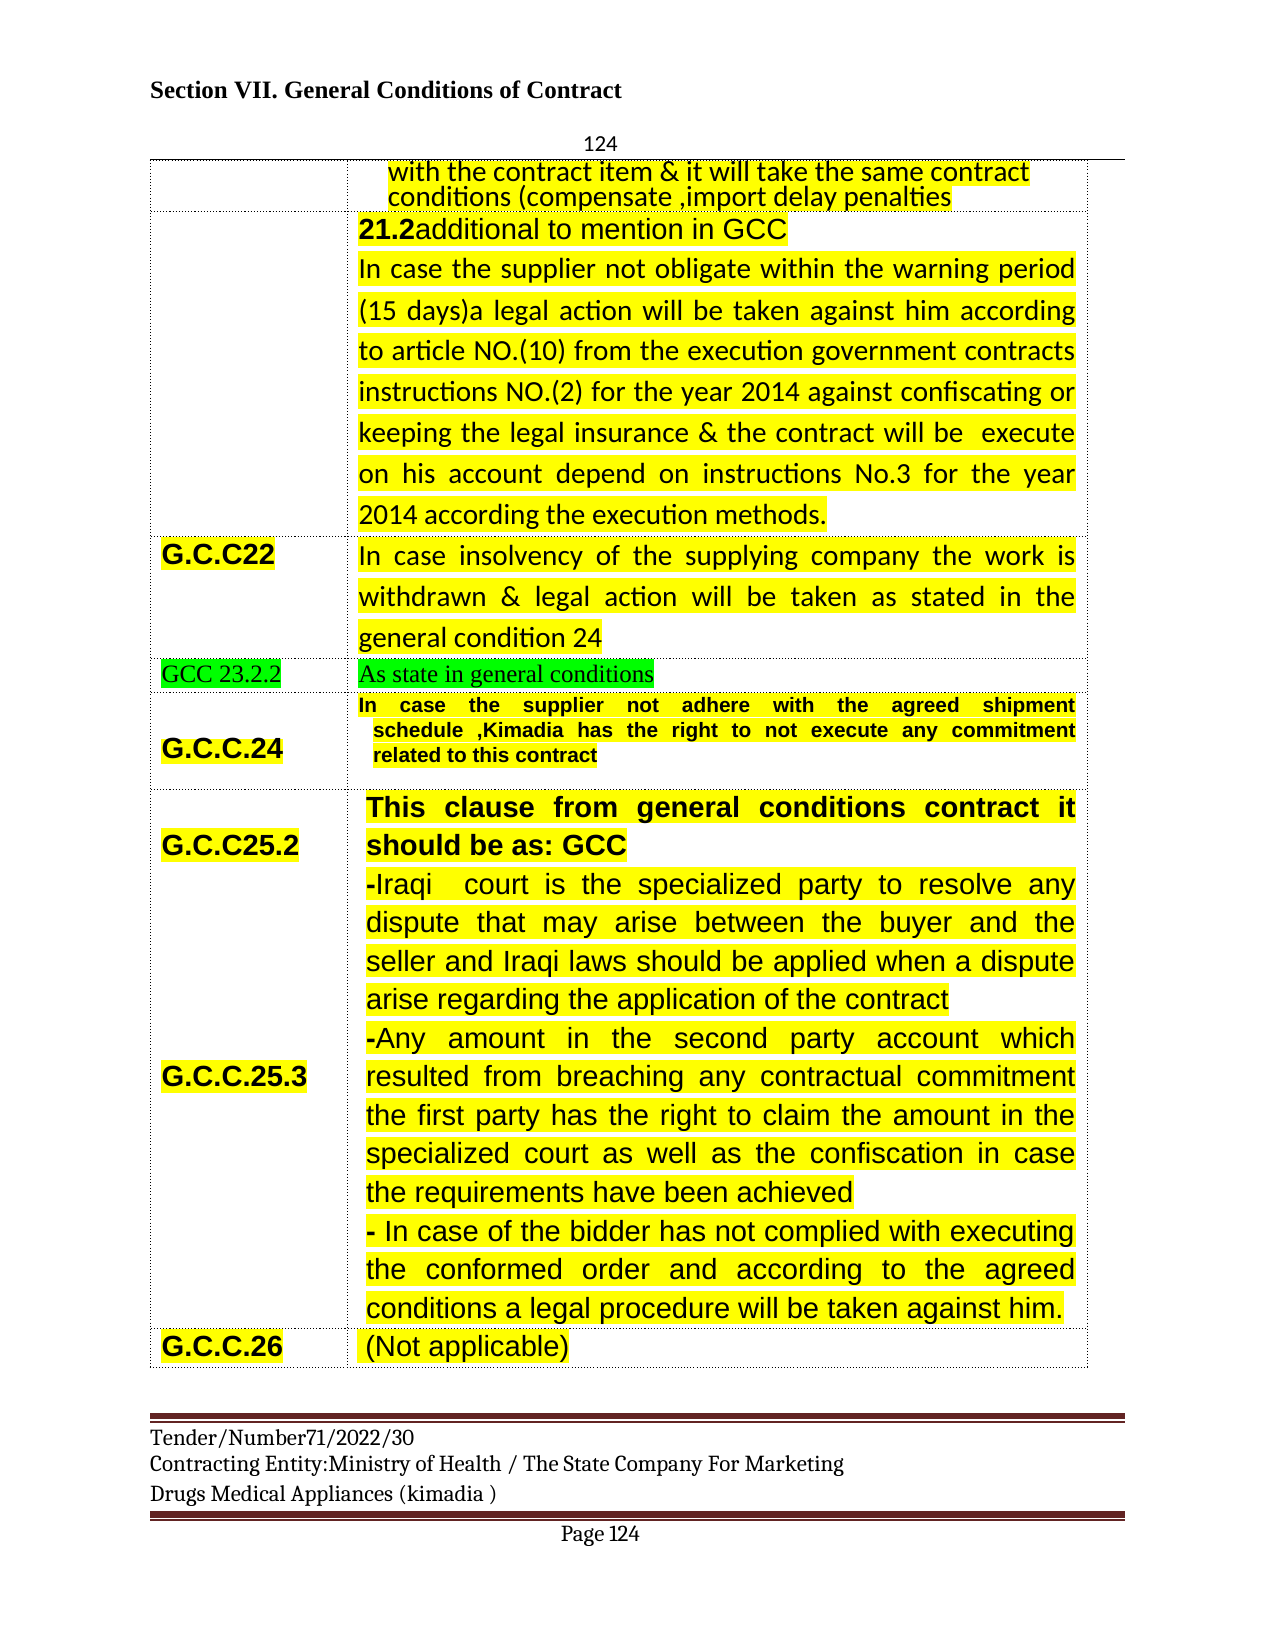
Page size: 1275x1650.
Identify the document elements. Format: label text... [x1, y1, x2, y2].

table_cell G.C.C22 [150, 536, 347, 658]
table_cell In case the supplier not adhere with the agreed shipment schedule ,Kimadia has the right to not execute any commitment related to this contract [347, 692, 1088, 789]
table_cell [150, 211, 347, 536]
table_cell G.C.C.21 [150, 160, 347, 211]
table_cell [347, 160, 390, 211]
table_cell 21.2additional to mention in GCC In case the supplier not obligate within the warning period (15 days)a legal action will be taken against him according to article NO.(10) from the execution government contracts instructions NO.(2) for the year 2014 against confiscating or keeping the legal insurance & the contract will be execute on his account depend on instructions No.3 for the year 2014 according the execution methods. [347, 211, 1088, 536]
table_cell This clause from general conditions contract it should be as: GCC -Iraqi court is the specialized party to resolve any dispute that may arise between the buyer and the seller and Iraqi laws should be applied when a dispute arise regarding the application of the contract -Any amount in the second party account which resulted from breaching any contractual commitment the first party has the right to claim the amount in the specialized court as well as the confiscation in case the requirements have been achieved - In case of the bidder has not complied with executing the conformed order and according to the agreed conditions a legal procedure will be taken against him. [347, 789, 1088, 1328]
table_cell GCC 23.2.2 [150, 658, 347, 692]
table_cell G.C.C25.2 G.C.C.25.3 [150, 789, 347, 1328]
table_cell G.C.C.24 [150, 692, 347, 789]
table_cell G.C.C.26 [150, 1328, 347, 1367]
table_cell In case insolvency of the supplying company the work is withdrawn & legal action will be taken as stated in the general condition 24 [347, 536, 1088, 658]
table_cell As state in general conditions [347, 658, 1088, 692]
table_cell (Not applicable) [347, 1328, 1088, 1367]
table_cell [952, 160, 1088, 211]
